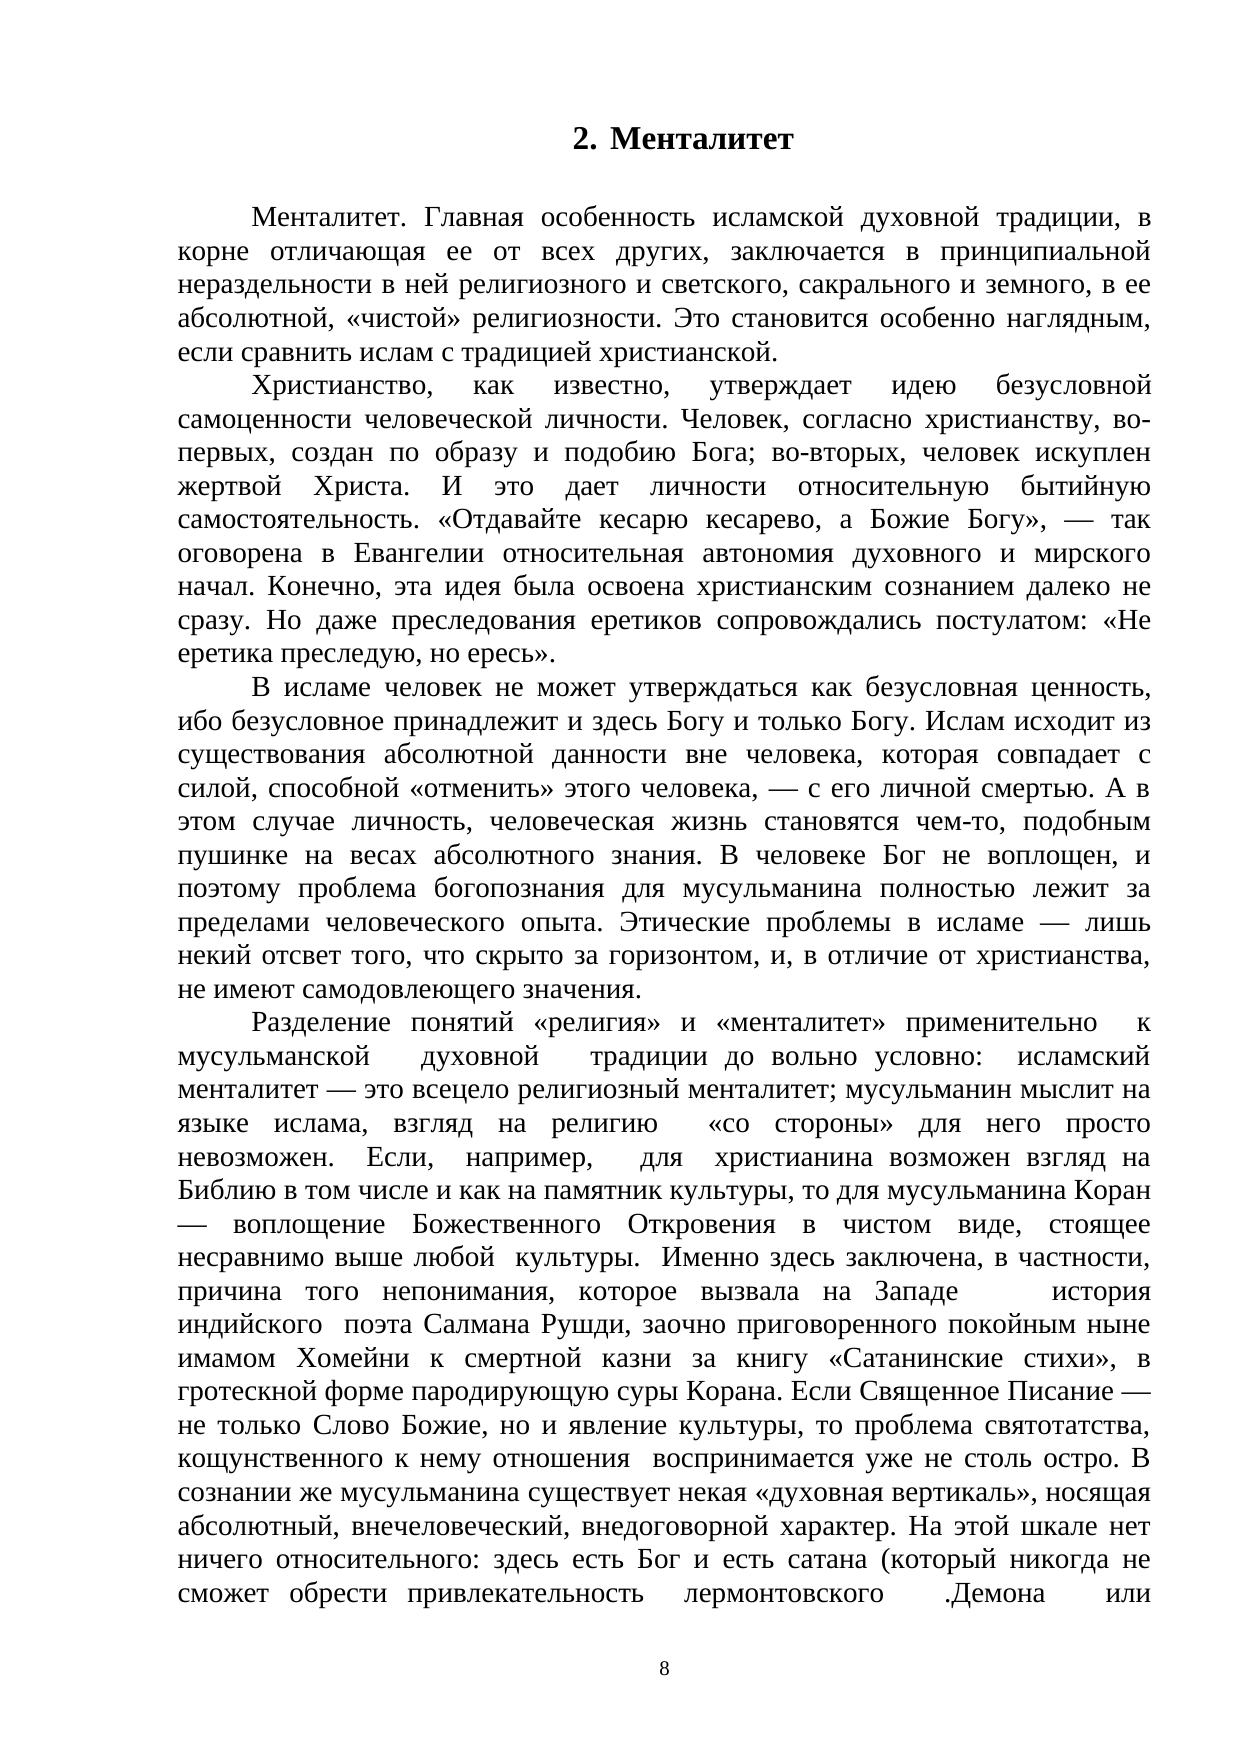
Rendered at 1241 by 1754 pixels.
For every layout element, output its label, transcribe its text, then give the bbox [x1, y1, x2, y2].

text В исламе человек не может утверждаться как безусловная ценность, ибо безусловное принадлежит и здесь Богу и только Богу. Ислам исходит из существования абсолютной данности вне человека, которая совпадает с силой, способной «отменить» этого человека, — с его личной смертью. А в этом случае личность, человеческая жизнь становятся чем-то, подобным пушинке на весах абсолютного знания. В человеке Бог не воплощен, и поэтому проблема богопознания для мусульманина полностью лежит за пределами человеческого опыта. Этические проблемы в исламе — лишь некий отсвет того, что скрыто за горизонтом, и, в отличие от христианства, не имеют самодовлеющего значения. [177, 669, 1152, 1004]
list Менталитет [215, 118, 1152, 156]
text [177, 1004, 1152, 1608]
text Менталитет. Главная особенность исламской духовной традиции, в корне отличающая ее от всех других, заключается в принципиальной нераздельности в ней религиозного и светского, сакрального и земного, в ее абсолютной, «чистой» религиозности. Это становится особенно наглядным, если сравнить ислам с традицией христианской. [177, 199, 1152, 367]
text Христианство, как известно, утверждает идею безусловной самоценности человеческой личности. Человек, согласно христианству, во-первых, создан по образу и подобию Бога; во-вторых, человек искуплен жертвой Христа. И это дает личности относительную бытийную самостоятельность. «Отдавайте кесарю кесарево, а Божие Богу», — так оговорена в Евангелии относительная автономия духовного и мирского начал. Конечно, эта идея была освоена христианским сознанием далеко не сразу. Но даже преследования еретиков сопровождались постулатом: «Не еретика преследую, но ересь». [177, 367, 1152, 669]
